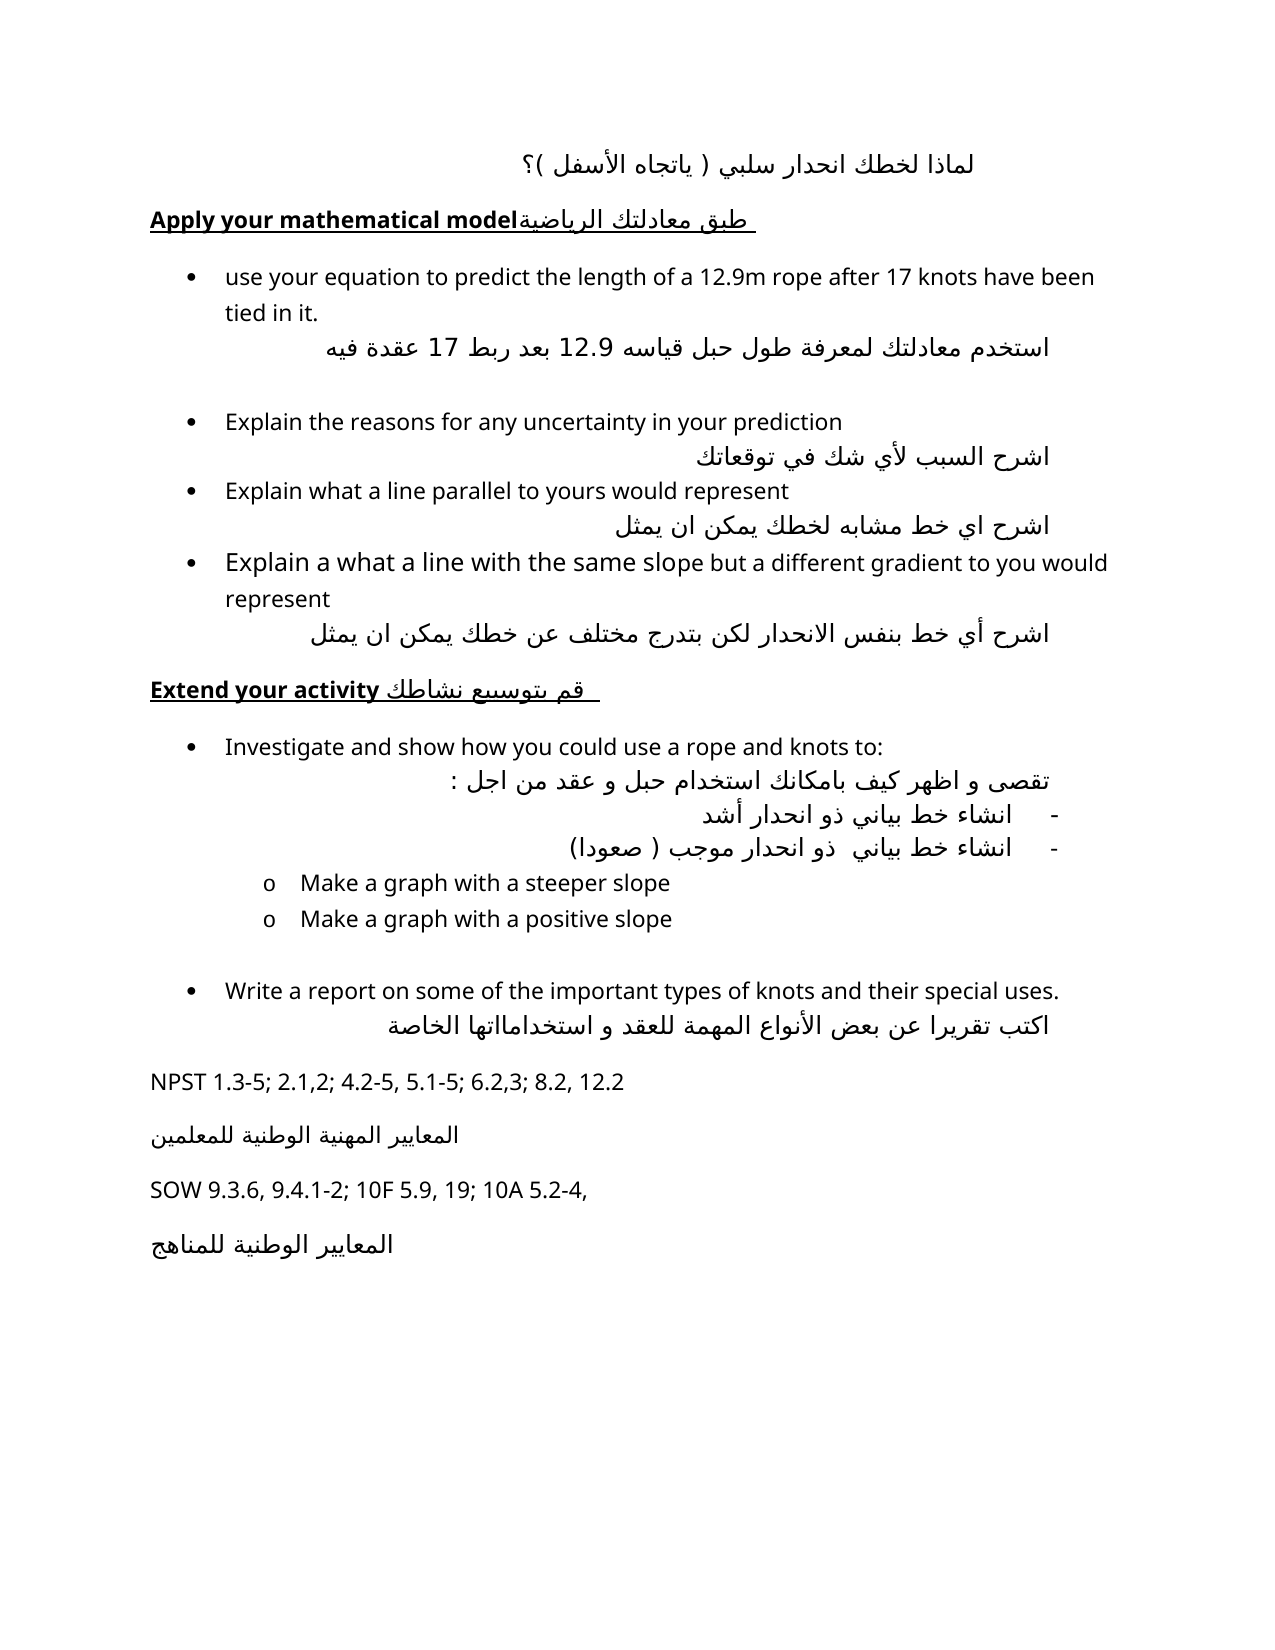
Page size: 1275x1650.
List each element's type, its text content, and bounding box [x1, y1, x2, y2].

list Make a graph with a positive slope [262, 903, 1125, 934]
list تقصى و اظهر كيف بامكانك استخدام حبل و عقد من اجل : [150, 766, 1050, 796]
text المعايير المهنية الوطنية للمعلمين [150, 1122, 1125, 1149]
list Make a graph with a steeper slope [262, 867, 1125, 898]
list اشرح أي خط بنفس الانحدار لكن بتدرج مختلف عن خطك يمكن ان يمثل [150, 619, 1050, 648]
list use your equation to predict the length of a 12.9m rope after 17 knots have been tied in it. [187, 261, 1125, 328]
text Apply your mathematical modelطبق معادلتك الرياضية [150, 204, 1125, 236]
list انشاء خط بياني ذو انحدار موجب ( صعودا) [150, 833, 1050, 863]
list اشرح السبب لأي شك في توقعاتك [150, 442, 1050, 471]
list Explain a what a line with the same slope but a different gradient to you would represent [187, 545, 1125, 615]
list Explain the reasons for any uncertainty in your prediction [187, 406, 1125, 437]
list Investigate and show how you could use a rope and knots to: [187, 731, 1125, 762]
text المعايير الوطنية للمناهج [150, 1230, 1125, 1259]
list لماذا لخطك انحدار سلبي ( ياتجاه الأسفل )؟ [150, 150, 975, 179]
list Explain what a line parallel to yours would represent [187, 475, 1125, 506]
list استخدم معادلتك لمعرفة طول حبل قياسه 12.9 بعد ربط 17 عقدة فيه [150, 333, 1050, 362]
list انشاء خط بياني ذو انحدار أشد [150, 800, 1050, 829]
text SOW 9.3.6, 9.4.1-2; 10F 5.9, 19; 10A 5.2-4, [150, 1174, 1125, 1205]
list Write a report on some of the important types of knots and their special uses. [187, 975, 1125, 1006]
list اشرح اي خط مشابه لخطك يمكن ان يمثل [150, 511, 1050, 540]
text NPST 1.3-5; 2.1,2; 4.2-5, 5.1-5; 6.2,3; 8.2, 12.2 [150, 1065, 1125, 1097]
text Extend your activity قم بتوسييع نشاطك [150, 674, 1125, 705]
list اكتب تقريرا عن بعض الأنواع المهمة للعقد و استخدامااتها الخاصة [150, 1011, 1050, 1040]
